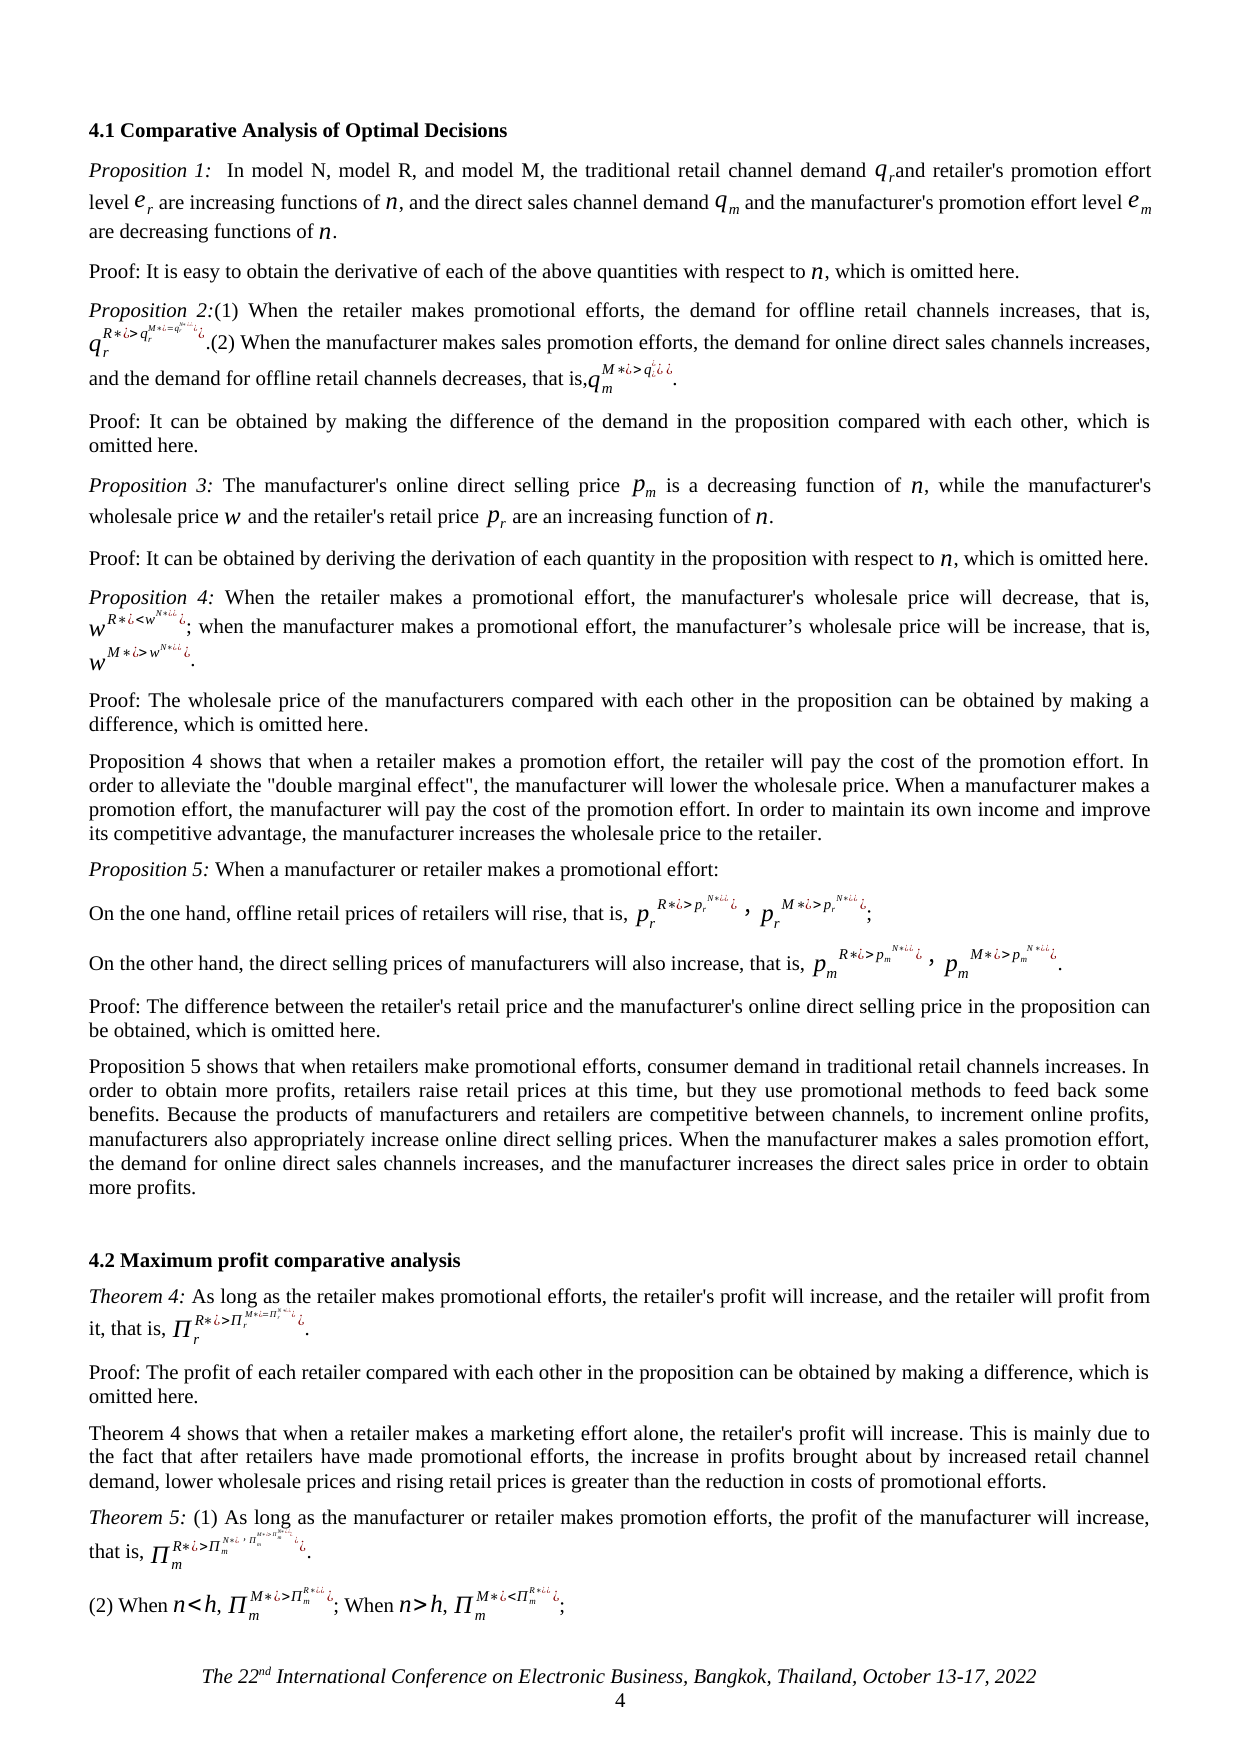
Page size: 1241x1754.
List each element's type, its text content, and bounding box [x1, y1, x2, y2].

text Proposition 4: When the retailer makes a promotional effort, the manufacturer's wholesale price will decrease, that is, ; when the manufacturer makes a promotional effort, the manufacturer’s wholesale price will be increase, that is, . [89, 585, 1152, 675]
text Proof: The wholesale price of the manufacturers compared with each other in the proposition can be obtained by making a difference, which is omitted here. [89, 688, 1152, 736]
text Proof: It can be obtained by making the difference of the demand in the proposition compared with each other, which is omitted here. [89, 409, 1152, 457]
text On the other hand, the direct selling prices of manufacturers will also increase, that is, ，. [89, 944, 1152, 981]
text Proof: The difference between the retailer's retail price and the manufacturer's online direct selling price in the proposition can be obtained, which is omitted here. [89, 994, 1152, 1042]
text Proposition 3: The manufacturer's online direct selling price is a decreasing function of , while the manufacturer's wholesale price and the retailer's retail price are an increasing function of . [89, 469, 1152, 532]
text Proof: It is easy to obtain the derivative of each of the above quantities with respect to , which is omitted here. [89, 257, 1152, 285]
text Theorem 5: (1) As long as the manufacturer or retailer makes promotion efforts, the profit of the manufacturer will increase, that is, . [89, 1505, 1152, 1573]
text Theorem 4 shows that when a retailer makes a marketing effort alone, the retailer's profit will increase. This is mainly due to the fact that after retailers have made promotional efforts, the increase in profits brought about by increased retail channel demand, lower wholesale prices and rising retail prices is greater than the reduction in costs of promotional efforts. [89, 1420, 1152, 1493]
text Proposition 2:(1) When the retailer makes promotional efforts, the demand for offline retail channels increases, that is, .(2) When the manufacturer makes sales promotion efforts, the demand for online direct sales channels increases, and the demand for offline retail channels decreases, that is,. [89, 298, 1152, 396]
text Proposition 1: In model N, model R, and model M, the traditional retail channel demand and retailer's promotion effort level are increasing functions of , and the direct sales channel demand and the manufacturer's promotion effort level are decreasing functions of . [89, 155, 1152, 245]
text Proof: The profit of each retailer compared with each other in the proposition can be obtained by making a difference, which is omitted here. [89, 1360, 1152, 1408]
text 4.2 Maximum profit comparative analysis [89, 1248, 1152, 1272]
text 4.1 Comparative Analysis of Optimal Decisions [89, 118, 1152, 142]
text (2) When , ; When , ; [89, 1586, 1152, 1623]
text Proposition 4 shows that when a retailer makes a promotion effort, the retailer will pay the cost of the promotion effort. In order to alleviate the "double marginal effect", the manufacturer will lower the wholesale price. When a manufacturer makes a promotion effort, the manufacturer will pay the cost of the promotion effort. In order to maintain its own income and improve its competitive advantage, the manufacturer increases the wholesale price to the retailer. [89, 748, 1152, 845]
text On the one hand, offline retail prices of retailers will rise, that is, ，; [89, 894, 1152, 931]
text Proposition 5: When a manufacturer or retailer makes a promotional effort: [89, 857, 1152, 881]
text Proposition 5 shows that when retailers make promotional efforts, consumer demand in traditional retail channels increases. In order to obtain more profits, retailers raise retail prices at this time, but they use promotional methods to feed back some benefits. Because the products of manufacturers and retailers are competitive between channels, to increment online profits, manufacturers also appropriately increase online direct selling prices. When the manufacturer makes a sales promotion effort, the demand for online direct sales channels increases, and the manufacturer increases the direct sales price in order to obtain more profits. [89, 1054, 1152, 1199]
text Theorem 4: As long as the retailer makes promotional efforts, the retailer's profit will increase, and the retailer will profit from it, that is, . [89, 1284, 1152, 1347]
text Proof: It can be obtained by deriving the derivation of each quantity in the proposition with respect to , which is omitted here. [89, 544, 1152, 572]
